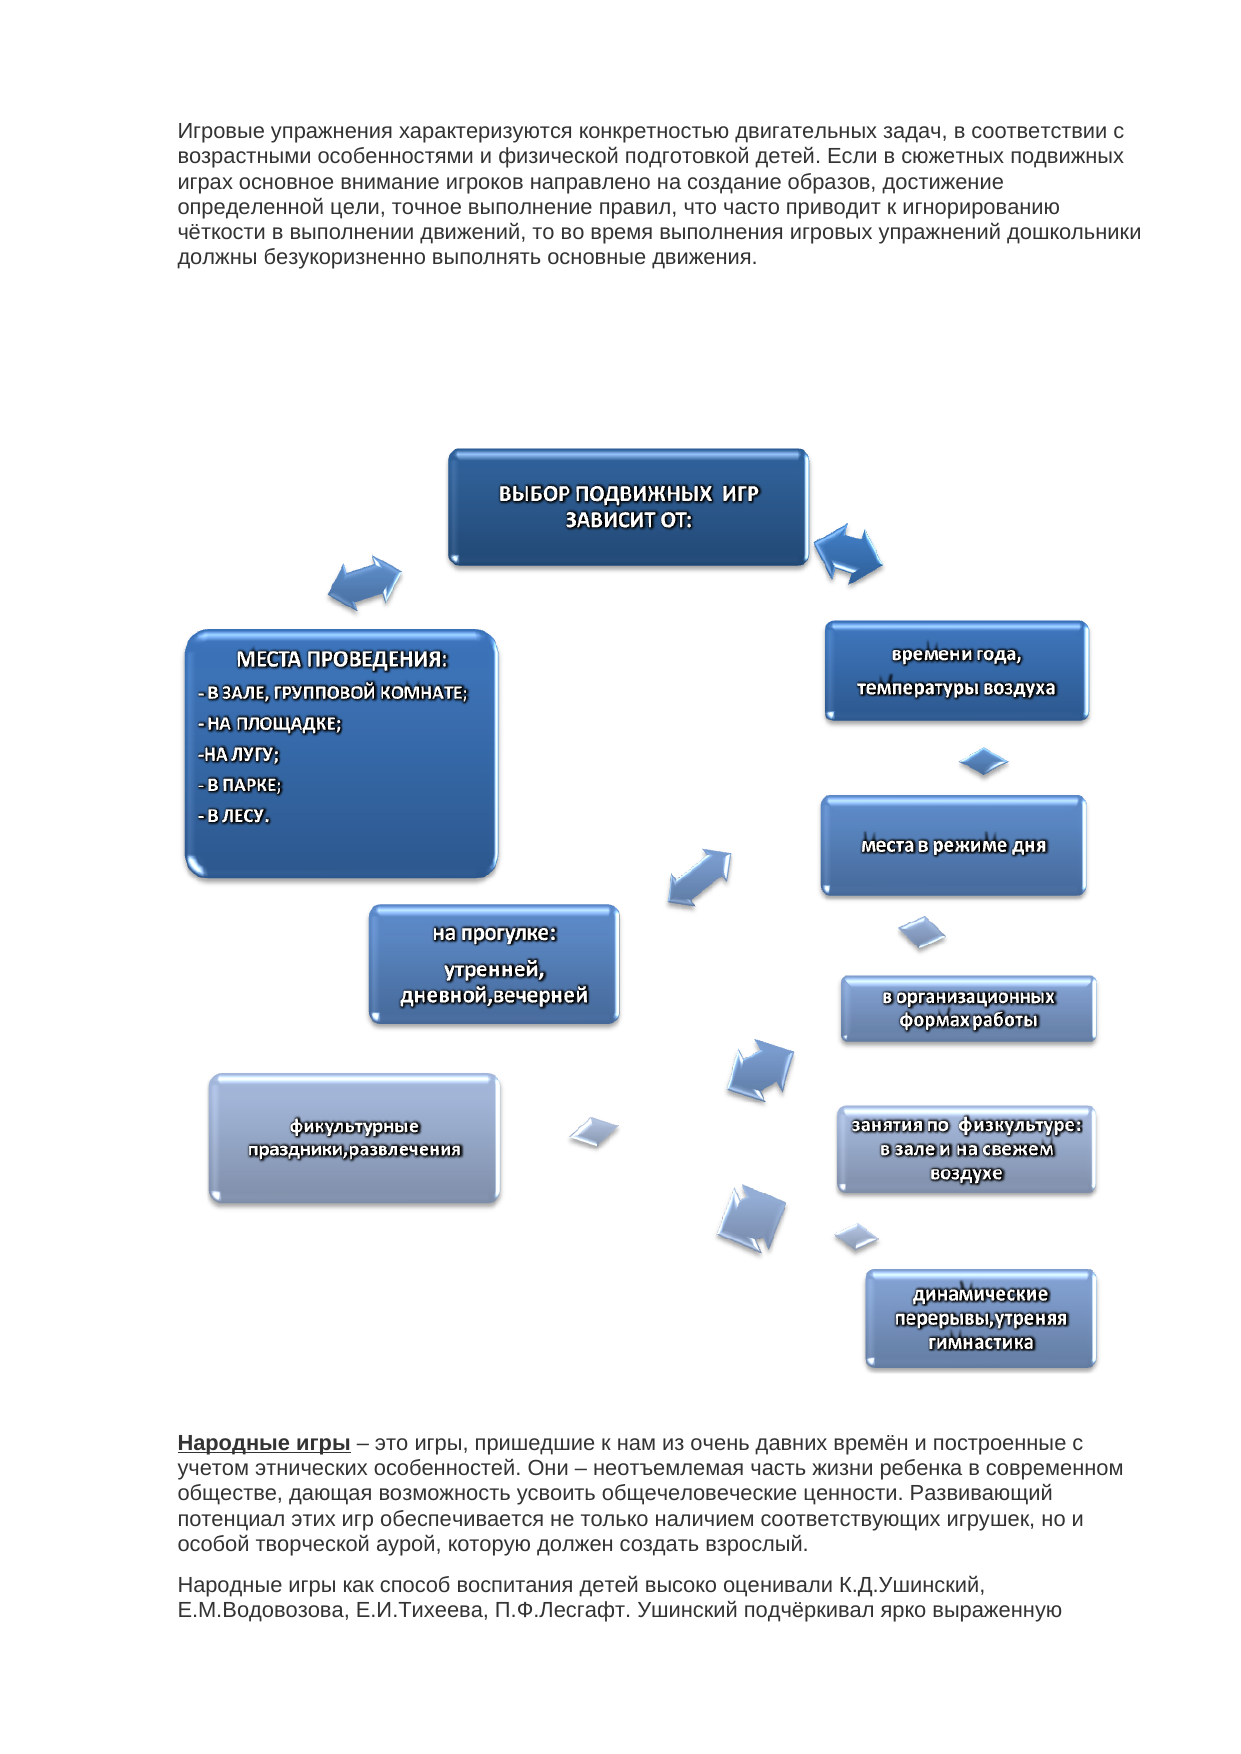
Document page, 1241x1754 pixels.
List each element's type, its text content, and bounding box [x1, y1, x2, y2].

text Игровые упражнения характеризуются конкретностью двигательных задач, в соответствии с возрастными особенностями и физической подготовкой детей. Если в сюжетных подвижных играх основное внимание игроков направлено на создание образов, достижение определенной цели, точное выполнение правил, что часто приводит к игнорированию чёткости в выполнении движений, то во время выполнения игровых упражнений дошкольники должны безукоризненно выполнять основные движения. [177, 118, 1152, 269]
picture [177, 448, 1103, 1374]
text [177, 1571, 1152, 1622]
text Народные игры – это игры, пришедшие к нам из очень давних времён и построенные с учетом этнических особенностей. Они – неотъемлемая часть жизни ребенка в современном обществе, дающая возможность усвоить общечеловеческие ценности. Развивающий потенциал этих игр обеспечивается не только наличием соответствующих игрушек, но и особой творческой аурой, которую должен создать взрослый. [177, 1430, 1152, 1556]
